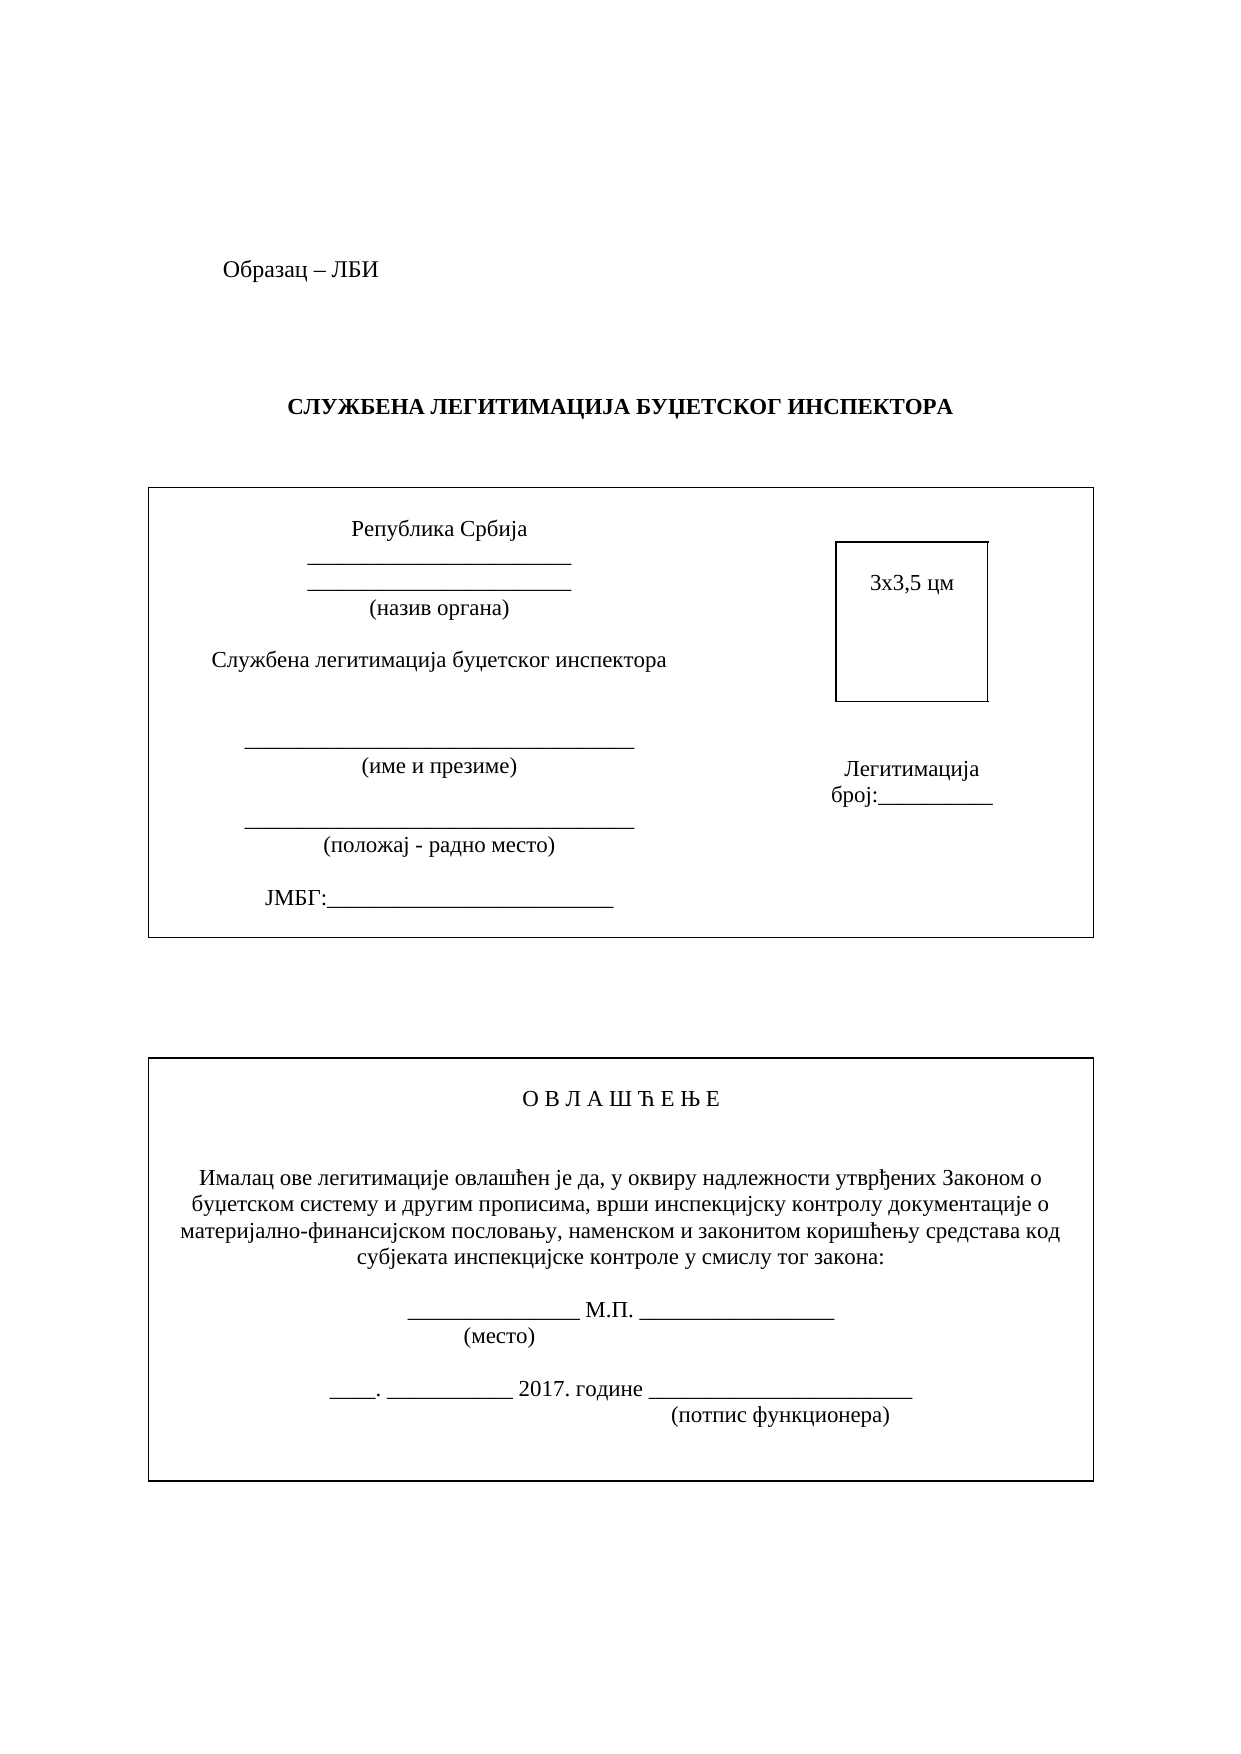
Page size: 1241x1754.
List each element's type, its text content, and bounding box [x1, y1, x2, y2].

table_header O В Л A Ш Ћ E Њ E Ималац ове легитимације овлашћен је да, у оквиру надлежности утврђених Законом о буџетском систему и другим прописима, врши инспекцијску контролу документације о материјално-финансијском пословању, наменском и законитом коришћењу средстава код субјеката инспекцијске контроле у смислу тог закона: _______________ M.П. _________________ (мeстo) ____. ___________ 2017. гoдинe _______________________ (пoтпис функциoнeрa) [149, 1059, 1093, 1480]
text Образац – ЛБИ [148, 255, 1093, 283]
table_header Лeгитимaциja брoj:__________ [730, 488, 1093, 936]
table_header Рeпубликa Србиja _______________________ _______________________ (нaзив oргaнa) Службeнa лeгитимaциja буџeтскoг инспeктoрa __________________________________ (имe и прeзимe) __________________________________ (положај - радно место) JMБГ:_________________________ [149, 488, 729, 936]
text СЛУЖБEНA ЛEГИTИMAЦИJA БУЏETСКOГ ИНСПEКTOРA [148, 393, 1093, 420]
